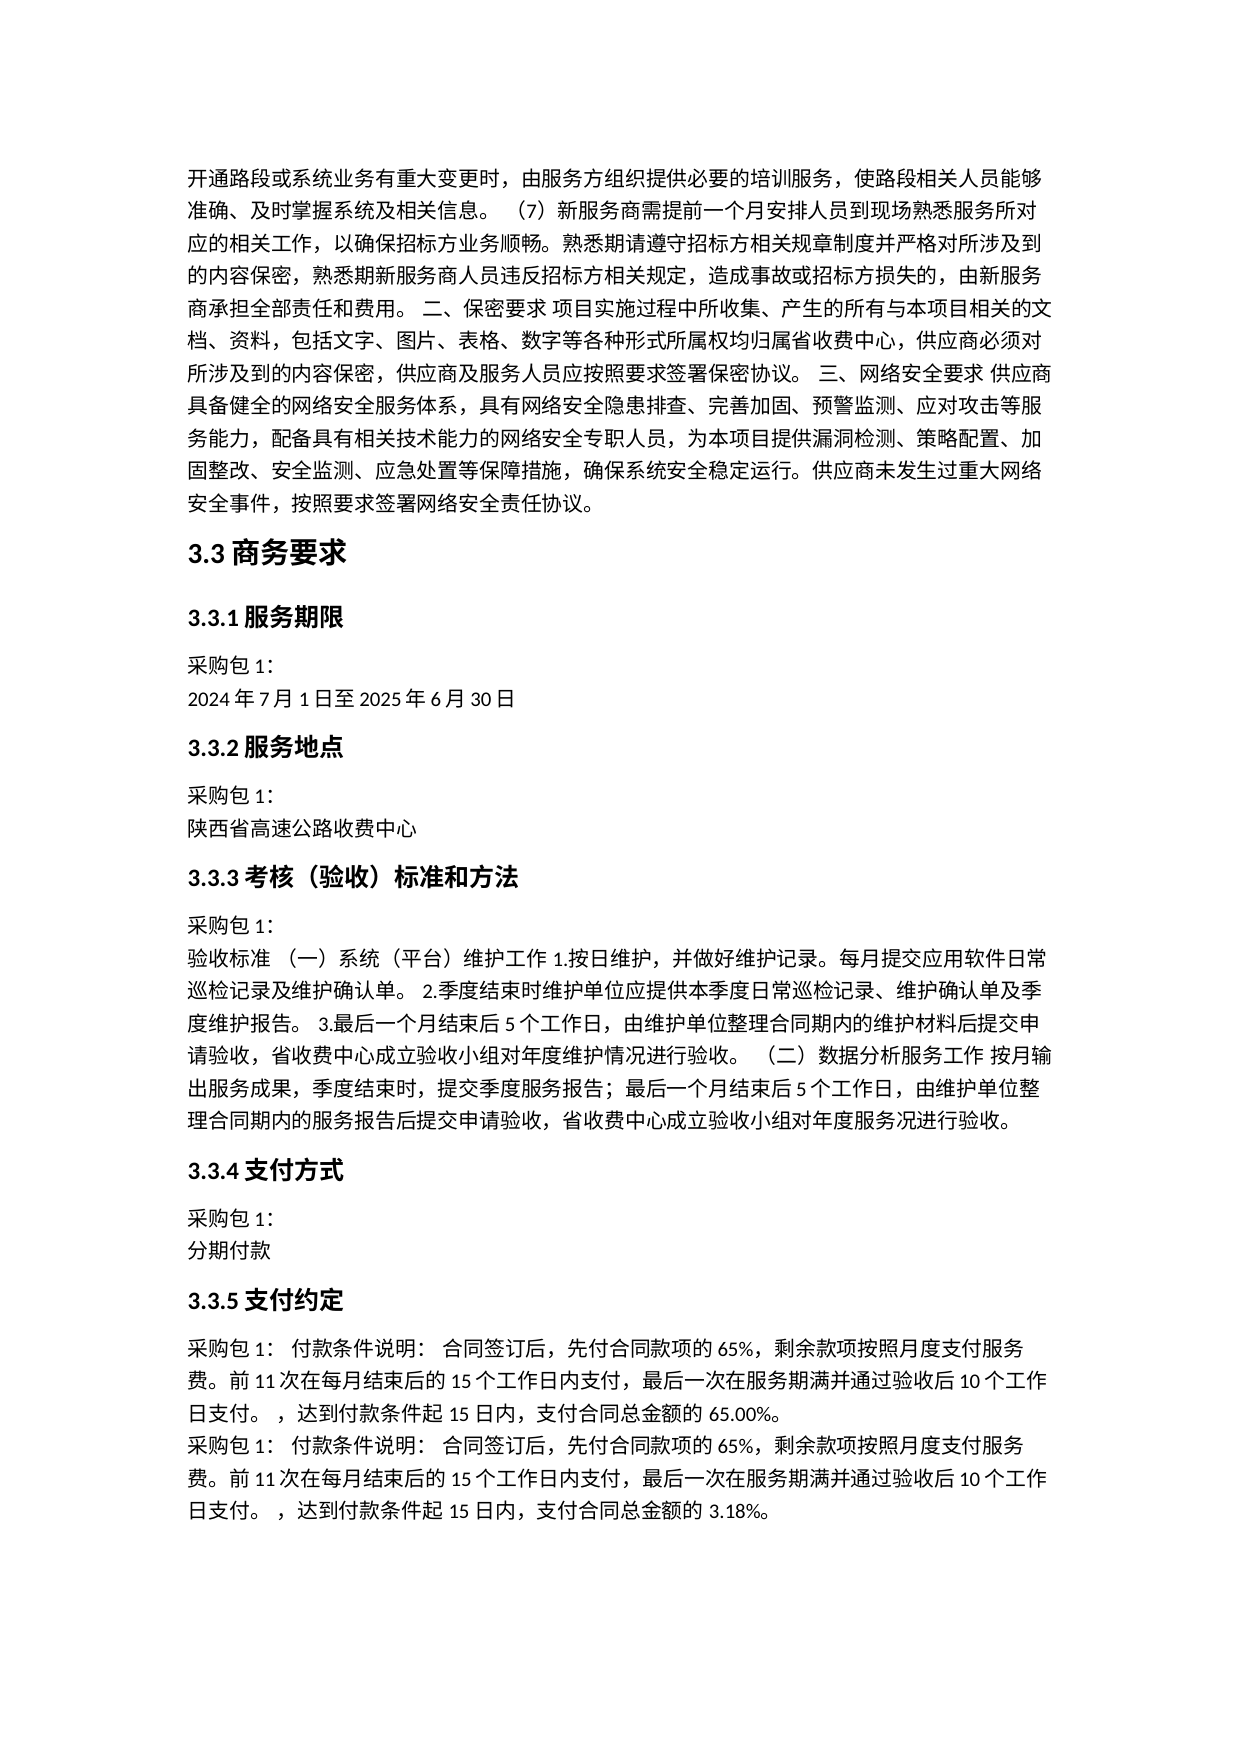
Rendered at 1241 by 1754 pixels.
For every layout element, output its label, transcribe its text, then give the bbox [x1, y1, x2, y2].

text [187, 162, 1053, 519]
text 验收标准 （一）系统（平台）维护工作 1.按日维护，并做好维护记录。每月提交应用软件日常巡检记录及维护确认单。 2.季度结束时维护单位应提供本季度日常巡检记录、维护确认单及季度维护报告。 3.最后一个月结束后5个工作日，由维护单位整理合同期内的维护材料后提交申请验收，省收费中心成立验收小组对年度维护情况进行验收。 （二）数据分析服务工作 按月输出服务成果，季度结束时，提交季度服务报告；最后一个月结束后5个工作日，由维护单位整理合同期内的服务报告后提交申请验收，省收费中心成立验收小组对年度服务况进行验收。 [187, 942, 1053, 1137]
text 3.3商务要求 [187, 519, 1053, 584]
text 2024年7月1日至2025年6月30日 [187, 682, 1053, 714]
text 3.3.5支付约定 [187, 1267, 1053, 1332]
text 3.3.1服务期限 [187, 584, 1053, 649]
text 分期付款 [187, 1234, 1053, 1267]
text 采购包1： [187, 649, 1053, 682]
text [187, 1429, 1053, 1527]
text 采购包1： 付款条件说明： 合同签订后，先付合同款项的65%，剩余款项按照月度支付服务费。前11次在每月结束后的15个工作日内支付，最后一次在服务期满并通过验收后10个工作日支付。 ，达到付款条件起 15 日内，支付合同总金额的 65.00%。 [187, 1332, 1053, 1429]
text 采购包1： [187, 909, 1053, 942]
text 3.3.3考核（验收）标准和方法 [187, 844, 1053, 909]
text 3.3.4支付方式 [187, 1137, 1053, 1202]
text 陕西省高速公路收费中心 [187, 812, 1053, 844]
text 3.3.2服务地点 [187, 714, 1053, 779]
text 采购包1： [187, 779, 1053, 812]
text 采购包1： [187, 1202, 1053, 1234]
